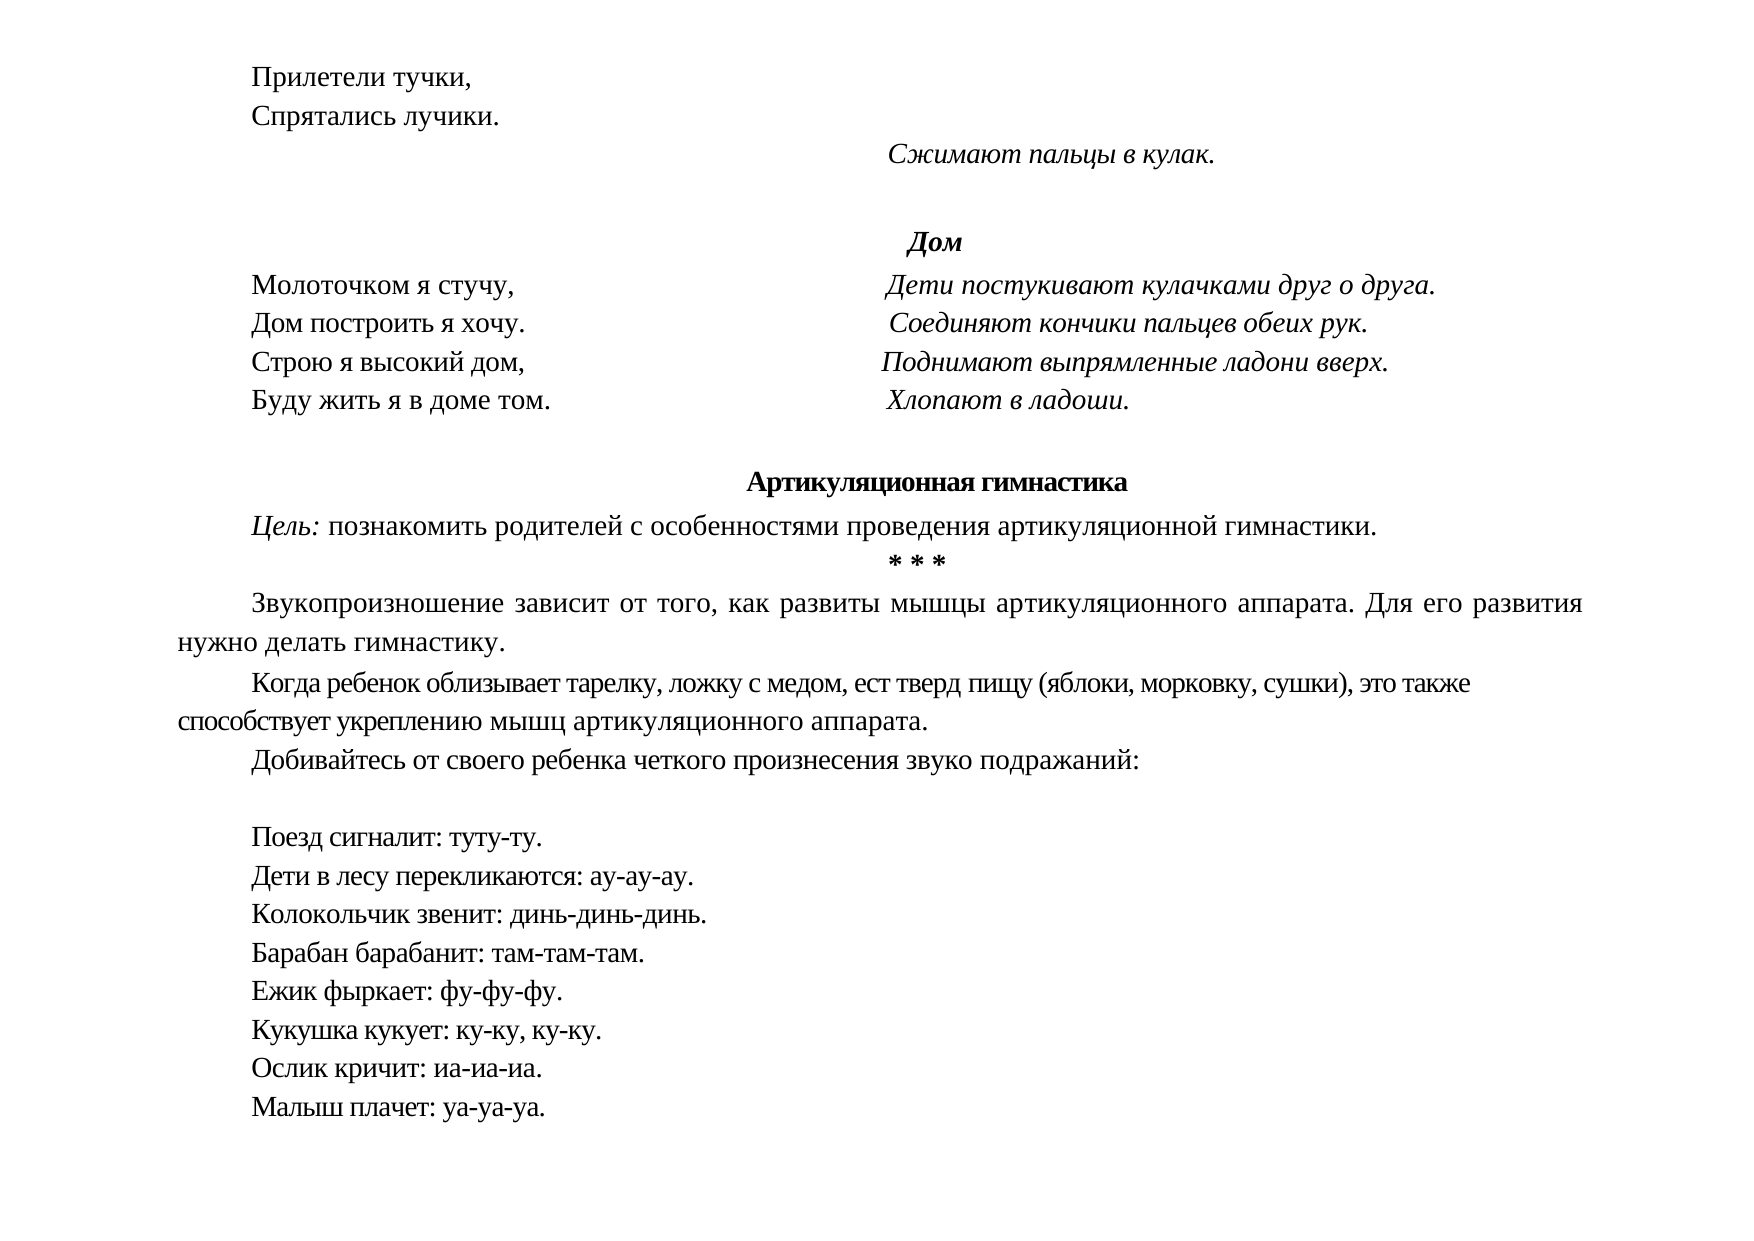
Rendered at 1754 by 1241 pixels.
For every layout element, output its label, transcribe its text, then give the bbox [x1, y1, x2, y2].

text Дом построить я хочу. Соединяют кончики пальцев обеих рук. [177, 305, 1583, 339]
text * * * [177, 547, 1583, 580]
text Когда ребенок облизывает тарелку, ложку с медом, ест тверд пищу (яблоки, морковку, сушки), это также способствует укреплению мышц артикуляционного аппарата. [177, 665, 1583, 737]
text Малыш плачет: уа-уа-уа. [177, 1089, 1583, 1122]
text Сжимают пальцы в кулак. [177, 136, 1624, 170]
text Строю я высокий дом, Поднимают выпрямленные ладони вверх. [177, 344, 1583, 377]
text Ежик фыркает: фу-фу-фу. [177, 973, 1583, 1007]
text Спрятались лучики. [177, 98, 1195, 131]
text Звукопроизношение зависит от того, как развиты мышцы артикуляционного аппарата. Для его развития нужно делать гимнастику. [177, 585, 1583, 657]
text Поезд сигналит: туту-ту. [177, 819, 1583, 853]
text Барабан барабанит: там-там-там. [177, 935, 1583, 968]
text Дети в лесу перекликаются: ау-ау-ау. [177, 858, 1583, 891]
text Молоточком я стучу, Дети постукивают кулачками друг о друга. [177, 267, 1583, 300]
text Кукушка кукует: ку-ку, ку-ку. [177, 1012, 1583, 1045]
text Колокольчик звенит: динь-динь-динь. [177, 896, 1583, 930]
text Ослик кричит: иа-иа-иа. [177, 1050, 1583, 1084]
text Дом [177, 224, 1623, 258]
text Артикуляционная гимнастика [177, 464, 1624, 498]
text Добивайтесь от своего ребенка четкого произнесения звуко подражаний: [177, 742, 1583, 776]
text Цель: познакомить родителей с особенностями проведения артикуляционной гимнастики. [177, 508, 1624, 542]
text Прилетели тучки, [177, 59, 1195, 93]
text Буду жить я в доме том. Хлопают в ладоши. [177, 382, 1583, 416]
